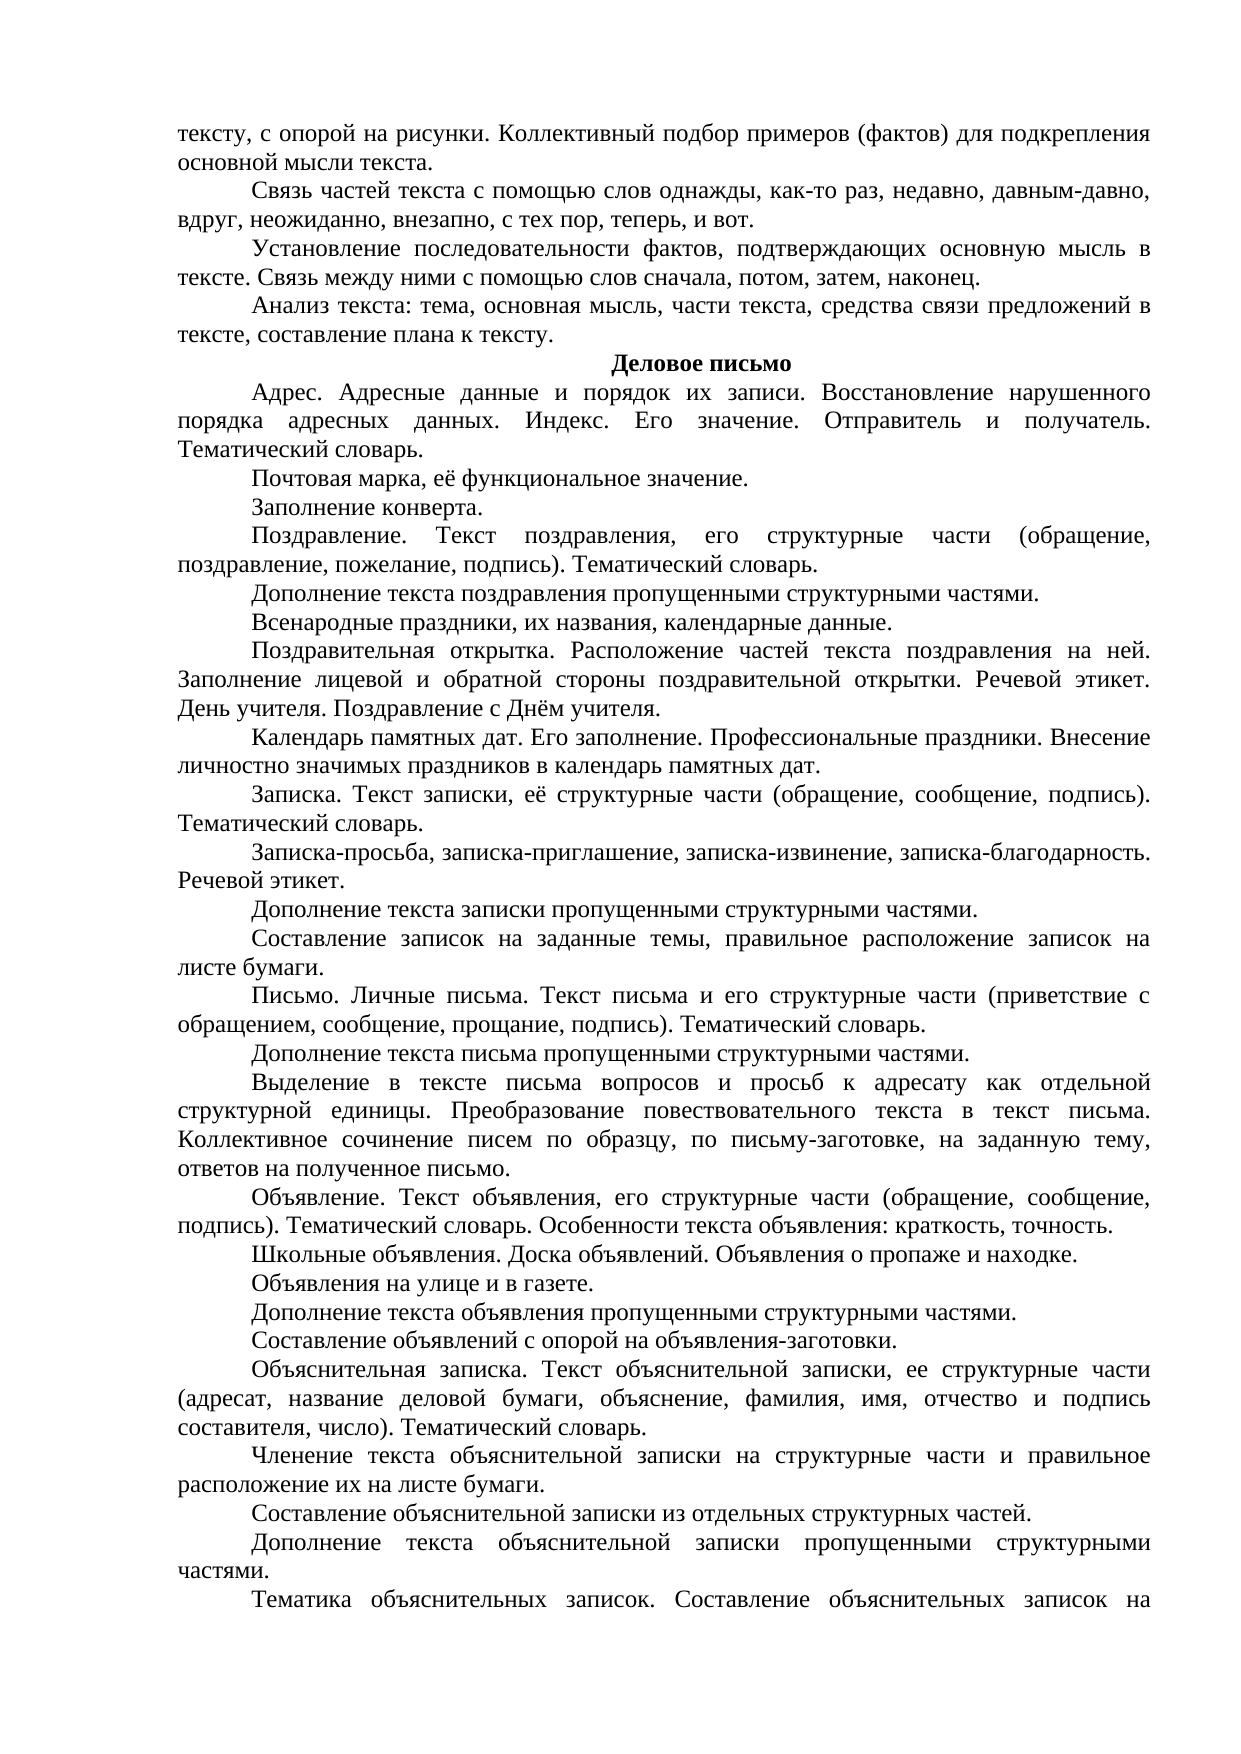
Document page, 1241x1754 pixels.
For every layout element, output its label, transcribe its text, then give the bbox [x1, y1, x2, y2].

text Анализ текста: тема, основная мысль, части текста, средства связи предложений в тексте, составление плана к тексту. [177, 291, 1152, 348]
text Объявления на улице и в газете. [177, 1268, 1152, 1297]
text Почтовая марка, её функциональное значение. [177, 463, 1152, 492]
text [177, 1584, 1152, 1613]
text Установление последовательности фактов, подтверждающих основную мысль в тексте. Связь между ними с помощью слов сначала, потом, затем, наконец. [177, 233, 1152, 291]
text Членение текста объяснительной записки на структурные части и правильное расположение их на листе бумаги. [177, 1441, 1152, 1498]
text Всенародные праздники, их названия, календарные данные. [177, 607, 1152, 636]
text Дополнение текста письма пропущенными структурными частями. [177, 1038, 1152, 1067]
text Дополнение текста поздравления пропущенными структурными частями. [177, 578, 1152, 607]
text Составление объявлений с опорой на объявления-заготовки. [177, 1326, 1152, 1354]
text Объявление. Текст объявления, его структурные части (обращение, сообщение, подпись). Тематический словарь. Особенности текста объявления: краткость, точность. [177, 1182, 1152, 1239]
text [177, 118, 1152, 176]
text Записка. Текст записки, её структурные части (обращение, сообщение, подпись). Тематический словарь. [177, 779, 1152, 837]
text Адрес. Адресные данные и порядок их записи. Восстановление нарушенного порядка адресных данных. Индекс. Его значение. Отправитель и получатель. Тематический словарь. [177, 377, 1152, 463]
text Дополнение текста объяснительной записки пропущенными структурными частями. [177, 1527, 1152, 1584]
text Дополнение текста записки пропущенными структурными частями. [177, 894, 1152, 923]
text Поздравление. Текст поздравления, его структурные части (обращение, поздравление, пожелание, подпись). Тематический словарь. [177, 521, 1152, 578]
text Школьные объявления. Доска объявлений. Объявления о пропаже и находке. [177, 1239, 1152, 1268]
text Записка-просьба, записка-приглашение, записка-извинение, записка-благодарность. Речевой этикет. [177, 837, 1152, 894]
text Письмо. Личные письма. Текст письма и его структурные части (приветствие с обращением, сообщение, прощание, подпись). Тематический словарь. [177, 981, 1152, 1038]
text Дополнение текста объявления пропущенными структурными частями. [177, 1297, 1152, 1326]
text Связь частей текста с помощью слов однажды, как-то раз, недавно, давным-давно, вдруг, неожиданно, внезапно, с тех пор, теперь, и вот. [177, 176, 1152, 233]
text Календарь памятных дат. Его заполнение. Профессиональные праздники. Внесение личностно значимых праздников в календарь памятных дат. [177, 722, 1152, 779]
text Поздравительная открытка. Расположение частей текста поздравления на ней. Заполнение лицевой и обратной стороны поздравительной открытки. Речевой этикет. День учителя. Поздравление с Днём учителя. [177, 636, 1152, 722]
text Объяснительная записка. Текст объяснительной записки, ее структурные части (адресат, название деловой бумаги, объяснение, фамилия, имя, отчество и подпись составителя, число). Тематический словарь. [177, 1354, 1152, 1441]
text Заполнение конверта. [177, 492, 1152, 521]
text Деловое письмо [177, 348, 1152, 377]
text Составление записок на заданные темы, правильное расположение записок на листе бумаги. [177, 923, 1152, 981]
text Составление объяснительной записки из отдельных структурных частей. [177, 1498, 1152, 1527]
text Выделение в тексте письма вопросов и просьб к адресату как отдельной структурной единицы. Преобразование повествовательного текста в текст письма. Коллективное сочинение писем по образцу, по письму-заготовке, на заданную тему, ответов на полученное письмо. [177, 1067, 1152, 1182]
